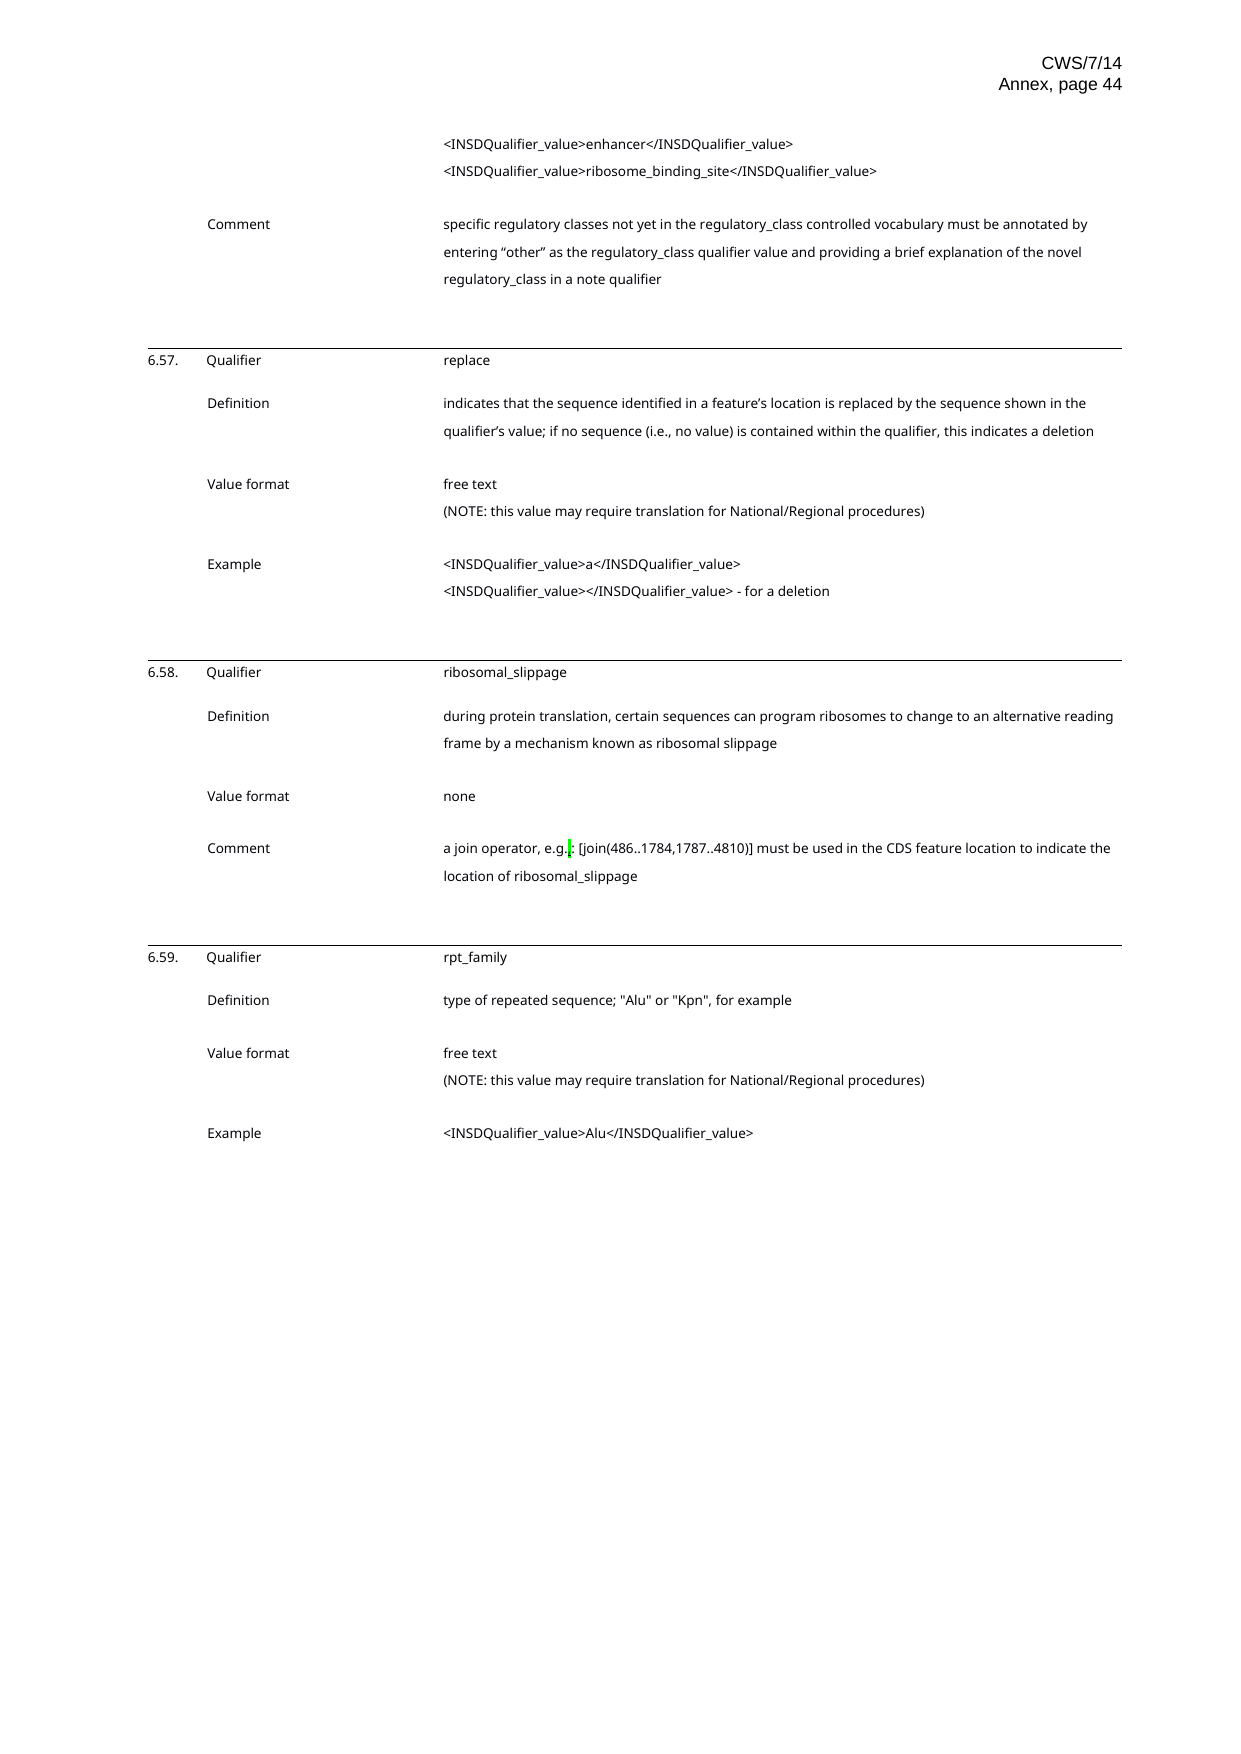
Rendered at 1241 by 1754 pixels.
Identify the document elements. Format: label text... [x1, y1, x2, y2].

text Comment specific regulatory classes not yet in the regulatory_class controlled vocabulary must be annotated by entering “other” as the regulatory_class qualifier value and providing a brief explanation of the novel regulatory_class in a note qualifier [207, 215, 1122, 289]
text Comment a join operator, e.g.,: [join(486..1784,1787..4810)] must be used in the CDS feature location to indicate the location of ribosomal_slippage [207, 839, 1122, 885]
text Definition type of repeated sequence; "Alu" or "Kpn", for example [207, 991, 1122, 1009]
text <INSDQualifier_value>enhancer</INSDQualifier_value> [443, 135, 1122, 153]
text Definition during protein translation, certain sequences can program ribosomes to change to an alternative reading frame by a mechanism known as ribosomal slippage [207, 707, 1122, 753]
text Value format none [207, 787, 1122, 805]
text <INSDQualifier_value></INSDQualifier_value> - for a deletion [443, 582, 1122, 601]
text Qualifier ribosomal_slippage [148, 661, 1122, 682]
text Example <INSDQualifier_value>Alu</INSDQualifier_value> [207, 1124, 1122, 1142]
text <INSDQualifier_value>ribosome_binding_site</INSDQualifier_value> [443, 162, 1122, 181]
text Qualifier rpt_family [148, 946, 1122, 966]
text Example <INSDQualifier_value>a</INSDQualifier_value> [207, 555, 1122, 573]
text Qualifier replace [148, 349, 1122, 369]
text Definition indicates that the sequence identified in a feature’s location is replaced by the sequence shown in the qualifier’s value; if no sequence (i.e., no value) is contained within the qualifier, this indicates a deletion [207, 394, 1122, 440]
text Value format free text (NOTE: this value may require translation for National/Regional procedures) [207, 1044, 1122, 1090]
text Value format free text (NOTE: this value may require translation for National/Regional procedures) [207, 474, 1122, 521]
